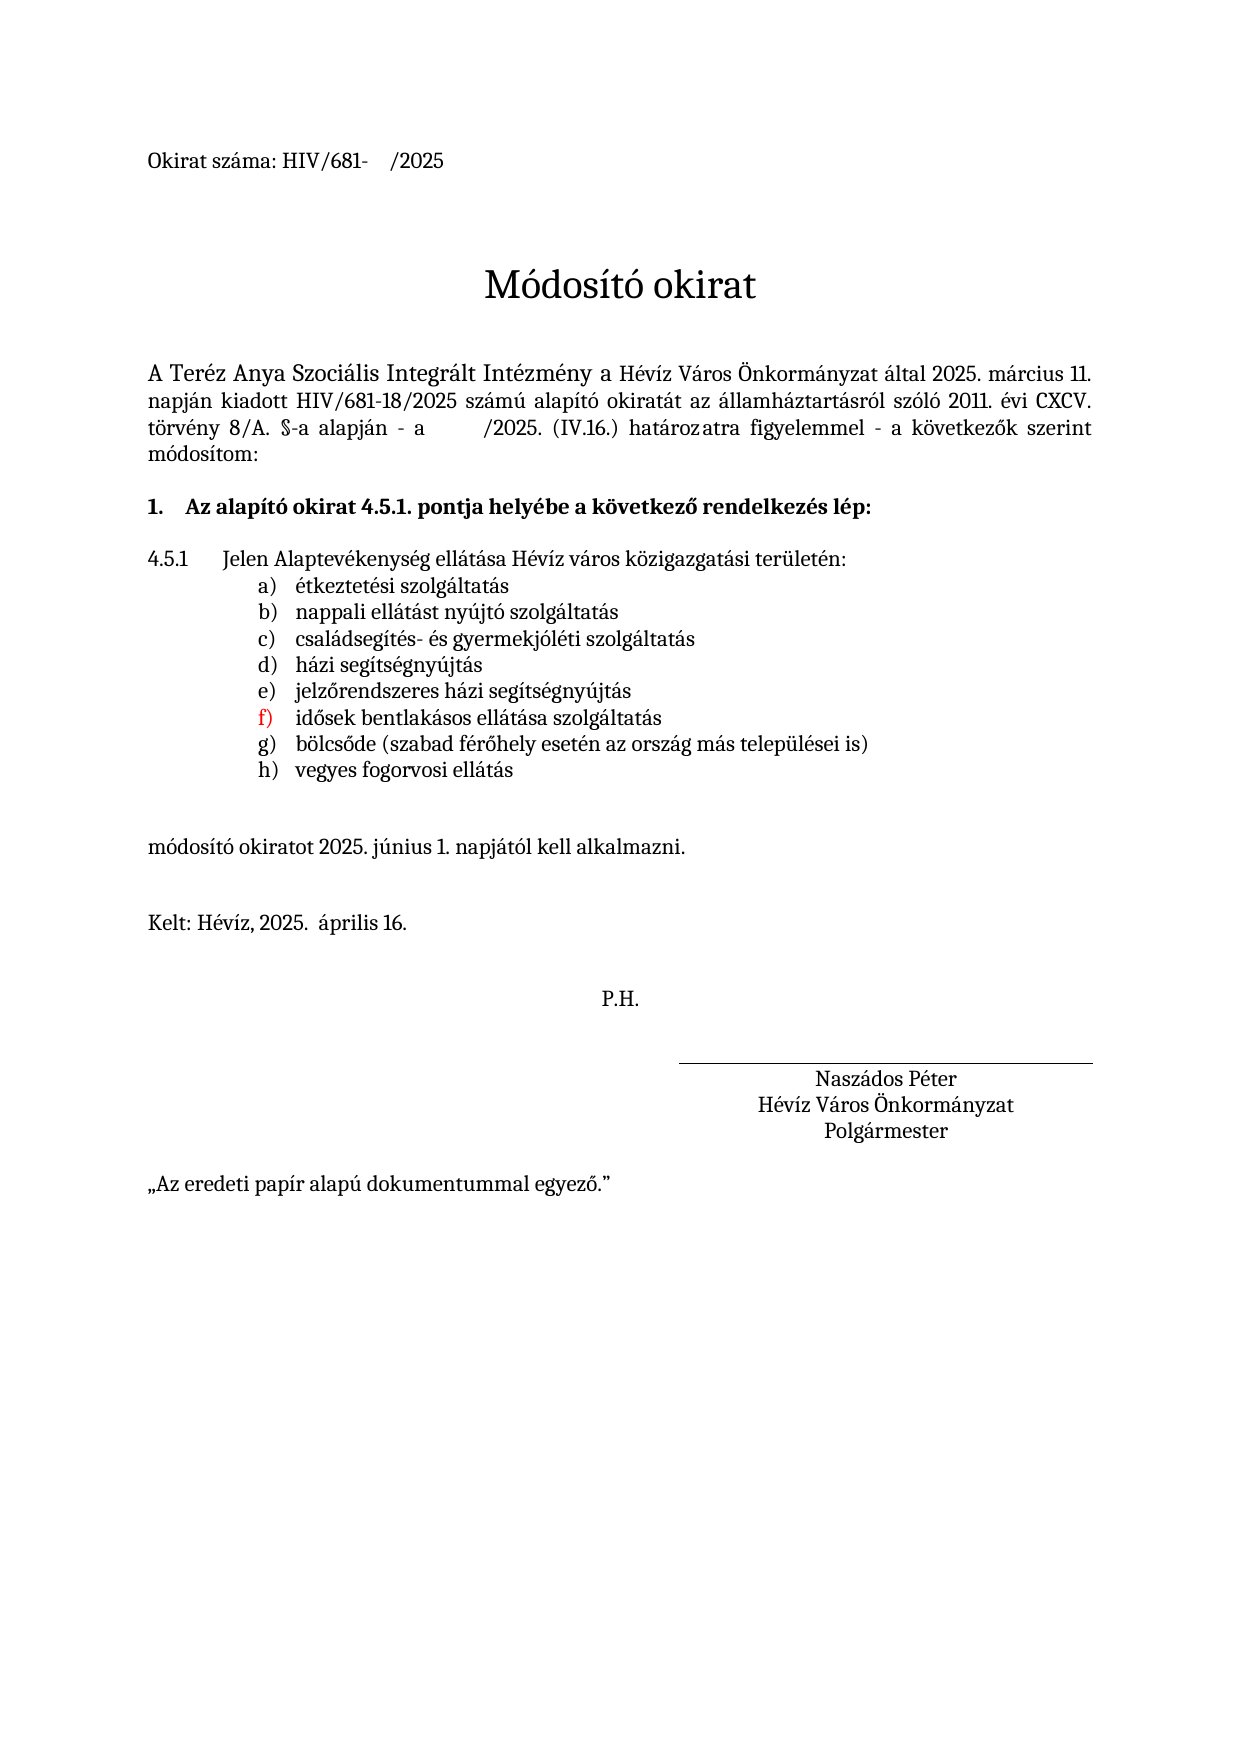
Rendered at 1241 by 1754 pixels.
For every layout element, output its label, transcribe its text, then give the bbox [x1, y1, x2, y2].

list családsegítés- és gyermekjóléti szolgáltatás [258, 625, 1093, 652]
list házi segítségnyújtás [258, 652, 1093, 678]
text Polgármester [679, 1115, 1093, 1145]
list idősek bentlakásos ellátása szolgáltatás [258, 704, 1093, 731]
text Módosító okirat [148, 261, 1093, 309]
text Kelt: Hévíz, 2025. április 16. [148, 910, 1093, 936]
list nappali ellátást nyújtó szolgáltatás [258, 599, 1093, 625]
text A Teréz Anya Szociális Integrált Intézmény a Hévíz Város Önkormányzat által 2025. március 11. napján kiadott HIV/681-18/2025 számú alapító okiratát az államháztartásról szóló 2011. évi CXCV. törvény 8/A. §-a alapján - a /2025. (IV.16.) határozatra figyelemmel - a következők szerint módosítom: [148, 359, 1093, 467]
list Jelen Alaptevékenység ellátása Hévíz város közigazgatási területén: [148, 546, 1093, 573]
text P.H. [148, 986, 1093, 1012]
list bölcsőde (szabad férőhely esetén az ország más települései is) [258, 731, 1093, 757]
text „Az eredeti papír alapú dokumentummal egyező.” [148, 1171, 1093, 1197]
text Hévíz Város Önkormányzat [679, 1089, 1093, 1115]
text Naszádos Péter [679, 1064, 1093, 1089]
text Okirat száma: HIV/681- /2025 [148, 148, 1093, 174]
list étkeztetési szolgáltatás [258, 573, 1093, 599]
text módosító okiratot 2025. június 1. napjától kell alkalmazni. [148, 833, 1093, 860]
list vegyes fogorvosi ellátás [258, 757, 1093, 783]
list Az alapító okirat 4.5.1. pontja helyébe a következő rendelkezés lép: [148, 493, 1093, 520]
list jelzőrendszeres házi segítségnyújtás [258, 678, 1093, 704]
